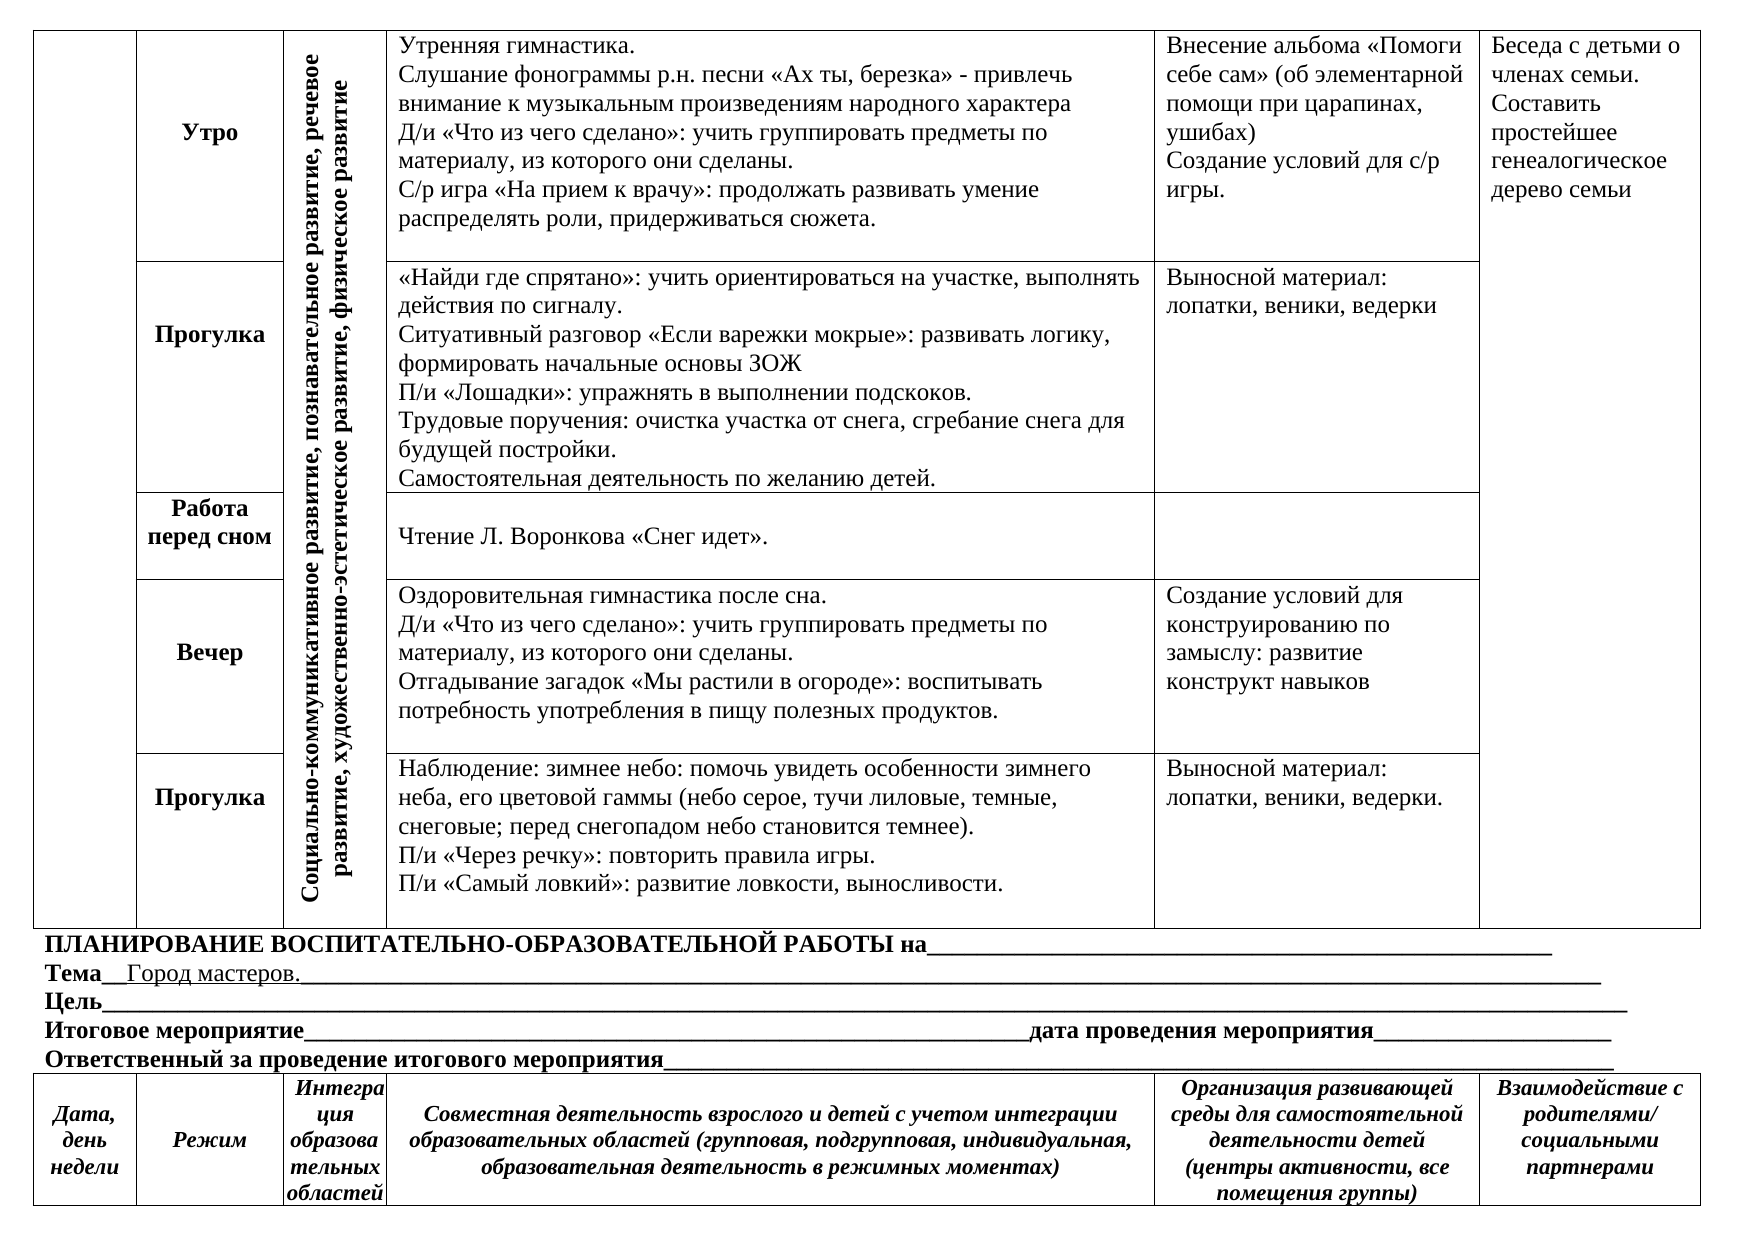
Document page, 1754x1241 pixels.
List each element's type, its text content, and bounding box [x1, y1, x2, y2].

text Цель__________________________________________________________________________________________________________________________ [44, 986, 1713, 1015]
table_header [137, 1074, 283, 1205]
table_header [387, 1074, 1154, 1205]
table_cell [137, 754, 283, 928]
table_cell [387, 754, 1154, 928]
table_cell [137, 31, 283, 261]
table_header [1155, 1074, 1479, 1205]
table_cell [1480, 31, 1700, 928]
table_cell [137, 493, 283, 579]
text Итоговое мероприятие__________________________________________________________дата проведения мероприятия___________________ [44, 1015, 1713, 1044]
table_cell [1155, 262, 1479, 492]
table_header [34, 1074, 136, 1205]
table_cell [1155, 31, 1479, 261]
text Ответственный за проведение итогового мероприятия____________________________________________________________________________ [44, 1044, 1713, 1073]
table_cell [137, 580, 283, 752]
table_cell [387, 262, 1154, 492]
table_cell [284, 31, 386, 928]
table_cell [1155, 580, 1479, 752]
text ПЛАНИРОВАНИЕ ВОСПИТАТЕЛЬНО-ОБРАЗОВАТЕЛЬНОЙ РАБОТЫ на__________________________________________________ [44, 929, 1713, 958]
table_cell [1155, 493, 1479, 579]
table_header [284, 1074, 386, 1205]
text Тема__Город мастеров.________________________________________________________________________________________________________ [44, 958, 1713, 986]
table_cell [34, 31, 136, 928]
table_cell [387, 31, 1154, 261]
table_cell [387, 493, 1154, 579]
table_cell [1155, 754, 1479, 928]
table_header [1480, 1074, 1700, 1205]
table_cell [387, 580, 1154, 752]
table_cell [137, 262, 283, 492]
